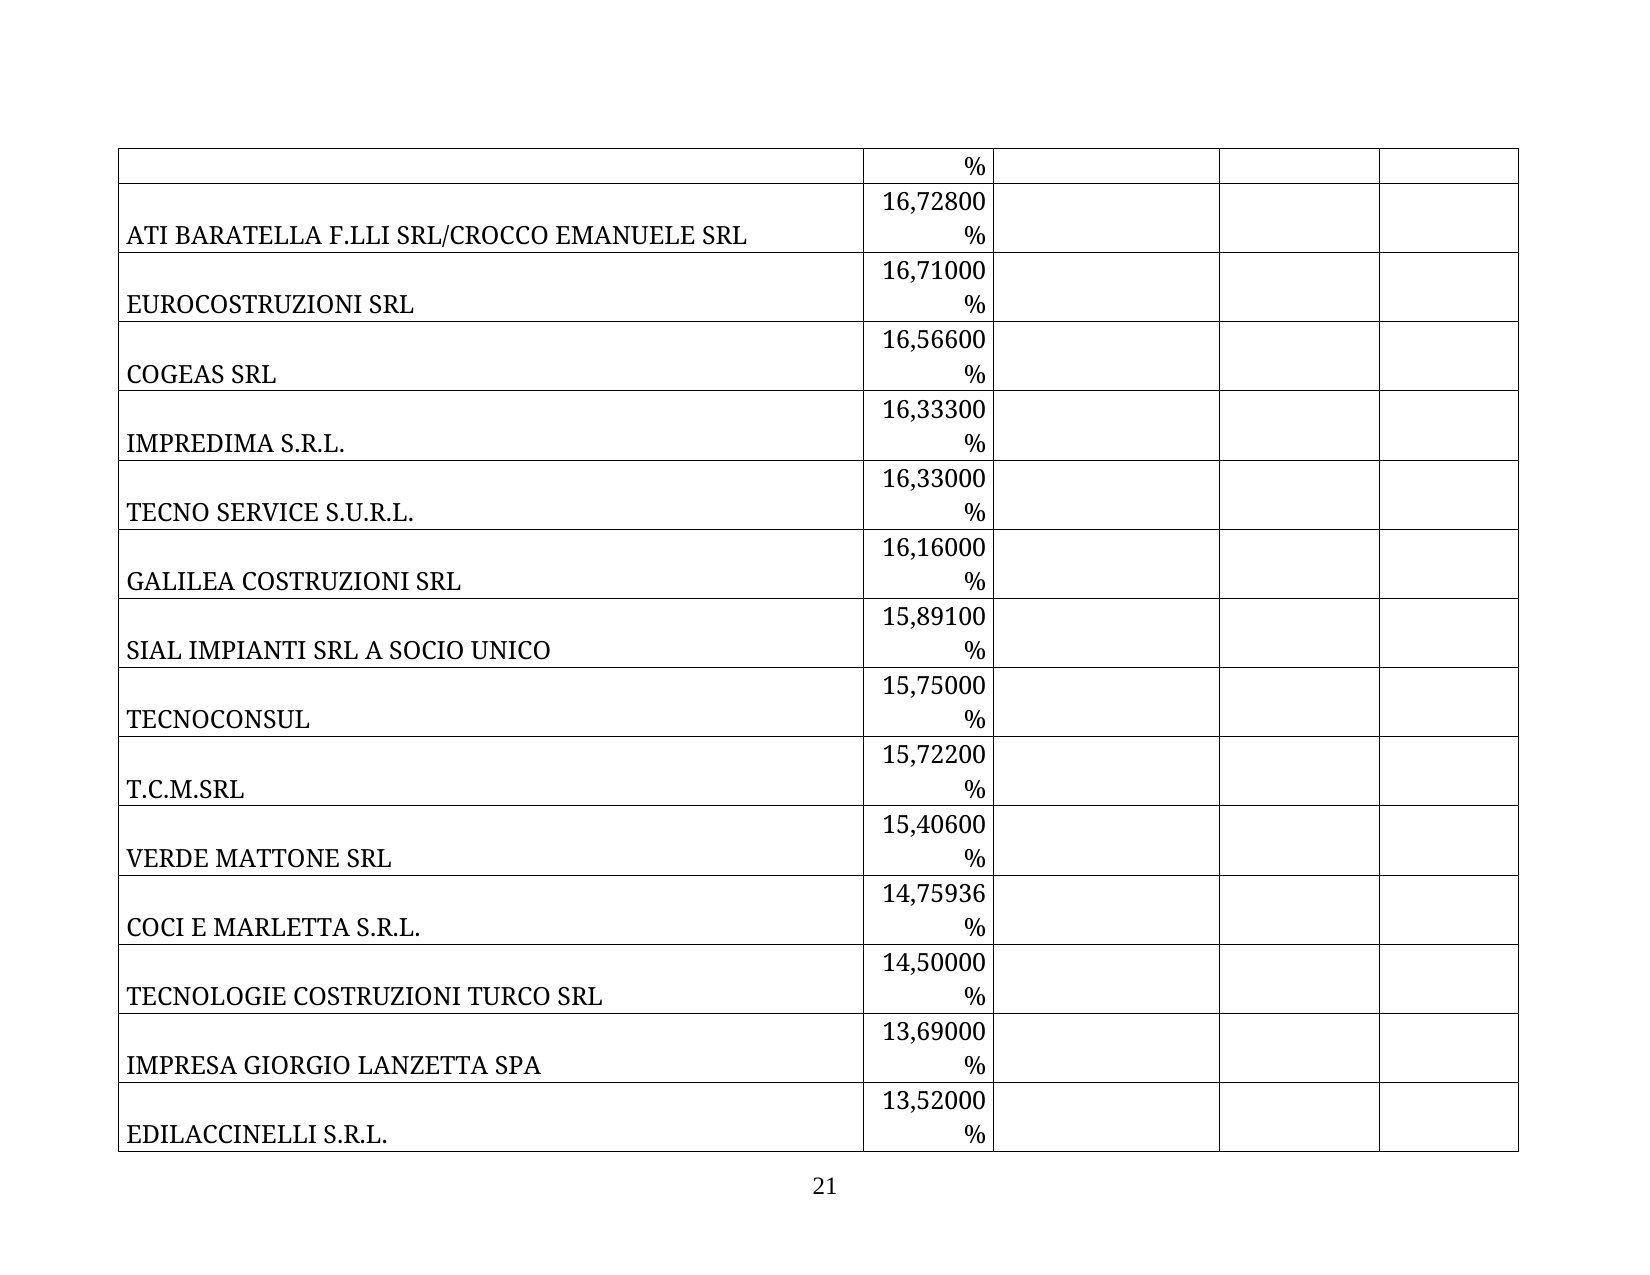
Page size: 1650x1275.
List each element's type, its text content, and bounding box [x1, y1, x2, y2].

table_cell [1380, 461, 1518, 529]
table_cell [994, 668, 1219, 736]
table_cell [1380, 322, 1518, 390]
table_cell [994, 391, 1219, 459]
table_cell 15,89100% [864, 599, 993, 667]
table_cell [994, 322, 1219, 390]
table_cell [1380, 737, 1518, 805]
table_cell EUROCOSTRUZIONI SRL [119, 253, 863, 321]
table_cell [1220, 253, 1379, 321]
table_cell [994, 149, 1219, 183]
table_cell 13,52000% [864, 1083, 993, 1151]
table_cell GALILEA COSTRUZIONI SRL [119, 530, 863, 598]
table_cell 16,87200% [864, 149, 993, 183]
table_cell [119, 149, 863, 183]
table_cell 16,33300% [864, 391, 993, 459]
table_cell [1380, 876, 1518, 944]
table_cell [1220, 391, 1379, 459]
table_cell 14,50000% [864, 945, 993, 1013]
table_cell [1380, 1014, 1518, 1082]
table_cell IMPRESA GIORGIO LANZETTA SPA [119, 1014, 863, 1082]
table_cell TECNOLOGIE COSTRUZIONI TURCO SRL [119, 945, 863, 1013]
table_cell [1220, 945, 1379, 1013]
table_cell [1380, 184, 1518, 252]
table_cell VERDE MATTONE SRL [119, 806, 863, 874]
table_cell [1220, 322, 1379, 390]
table_cell [1220, 1083, 1379, 1151]
table_cell [1380, 668, 1518, 736]
table_cell 15,72200% [864, 737, 993, 805]
table_cell [1220, 149, 1379, 183]
table_cell [1220, 806, 1379, 874]
table_cell [994, 253, 1219, 321]
table_cell 16,16000% [864, 530, 993, 598]
table_cell ATI BARATELLA F.LLI SRL/CROCCO EMANUELE SRL [119, 184, 863, 252]
table_cell COCI E MARLETTA S.R.L. [119, 876, 863, 944]
table_cell [1380, 253, 1518, 321]
table_cell [1220, 599, 1379, 667]
table_cell [1220, 461, 1379, 529]
table_cell [994, 184, 1219, 252]
table_cell [1380, 599, 1518, 667]
table_cell 15,40600% [864, 806, 993, 874]
table_cell [994, 876, 1219, 944]
table_cell [1380, 1083, 1518, 1151]
table_cell 16,72800% [864, 184, 993, 252]
table_cell TECNOCONSUL [119, 668, 863, 736]
table_cell [1380, 945, 1518, 1013]
table_cell [1380, 391, 1518, 459]
table_cell [994, 737, 1219, 805]
table_cell 16,33000% [864, 461, 993, 529]
table_cell [994, 1014, 1219, 1082]
table_cell COGEAS SRL [119, 322, 863, 390]
table_cell [994, 806, 1219, 874]
table_cell T.C.M.SRL [119, 737, 863, 805]
table_cell [1380, 530, 1518, 598]
table_cell 16,71000% [864, 253, 993, 321]
table_cell 13,69000% [864, 1014, 993, 1082]
table_cell 14,75936% [864, 876, 993, 944]
table_cell [1220, 668, 1379, 736]
table_cell [1220, 184, 1379, 252]
table_cell [1220, 876, 1379, 944]
table_cell [1220, 737, 1379, 805]
table_cell IMPREDIMA S.R.L. [119, 391, 863, 459]
table_cell [994, 461, 1219, 529]
table_cell [994, 599, 1219, 667]
table_cell SIAL IMPIANTI SRL A SOCIO UNICO [119, 599, 863, 667]
table_cell [994, 530, 1219, 598]
table_cell [994, 1083, 1219, 1151]
table_cell 16,56600% [864, 322, 993, 390]
table_cell [1220, 1014, 1379, 1082]
table_cell 15,75000% [864, 668, 993, 736]
table_cell [994, 945, 1219, 1013]
table_cell [1380, 149, 1518, 183]
table_cell [1380, 806, 1518, 874]
table_cell [1220, 530, 1379, 598]
table_cell TECNO SERVICE S.U.R.L. [119, 461, 863, 529]
table_cell EDILACCINELLI S.R.L. [119, 1083, 863, 1151]
